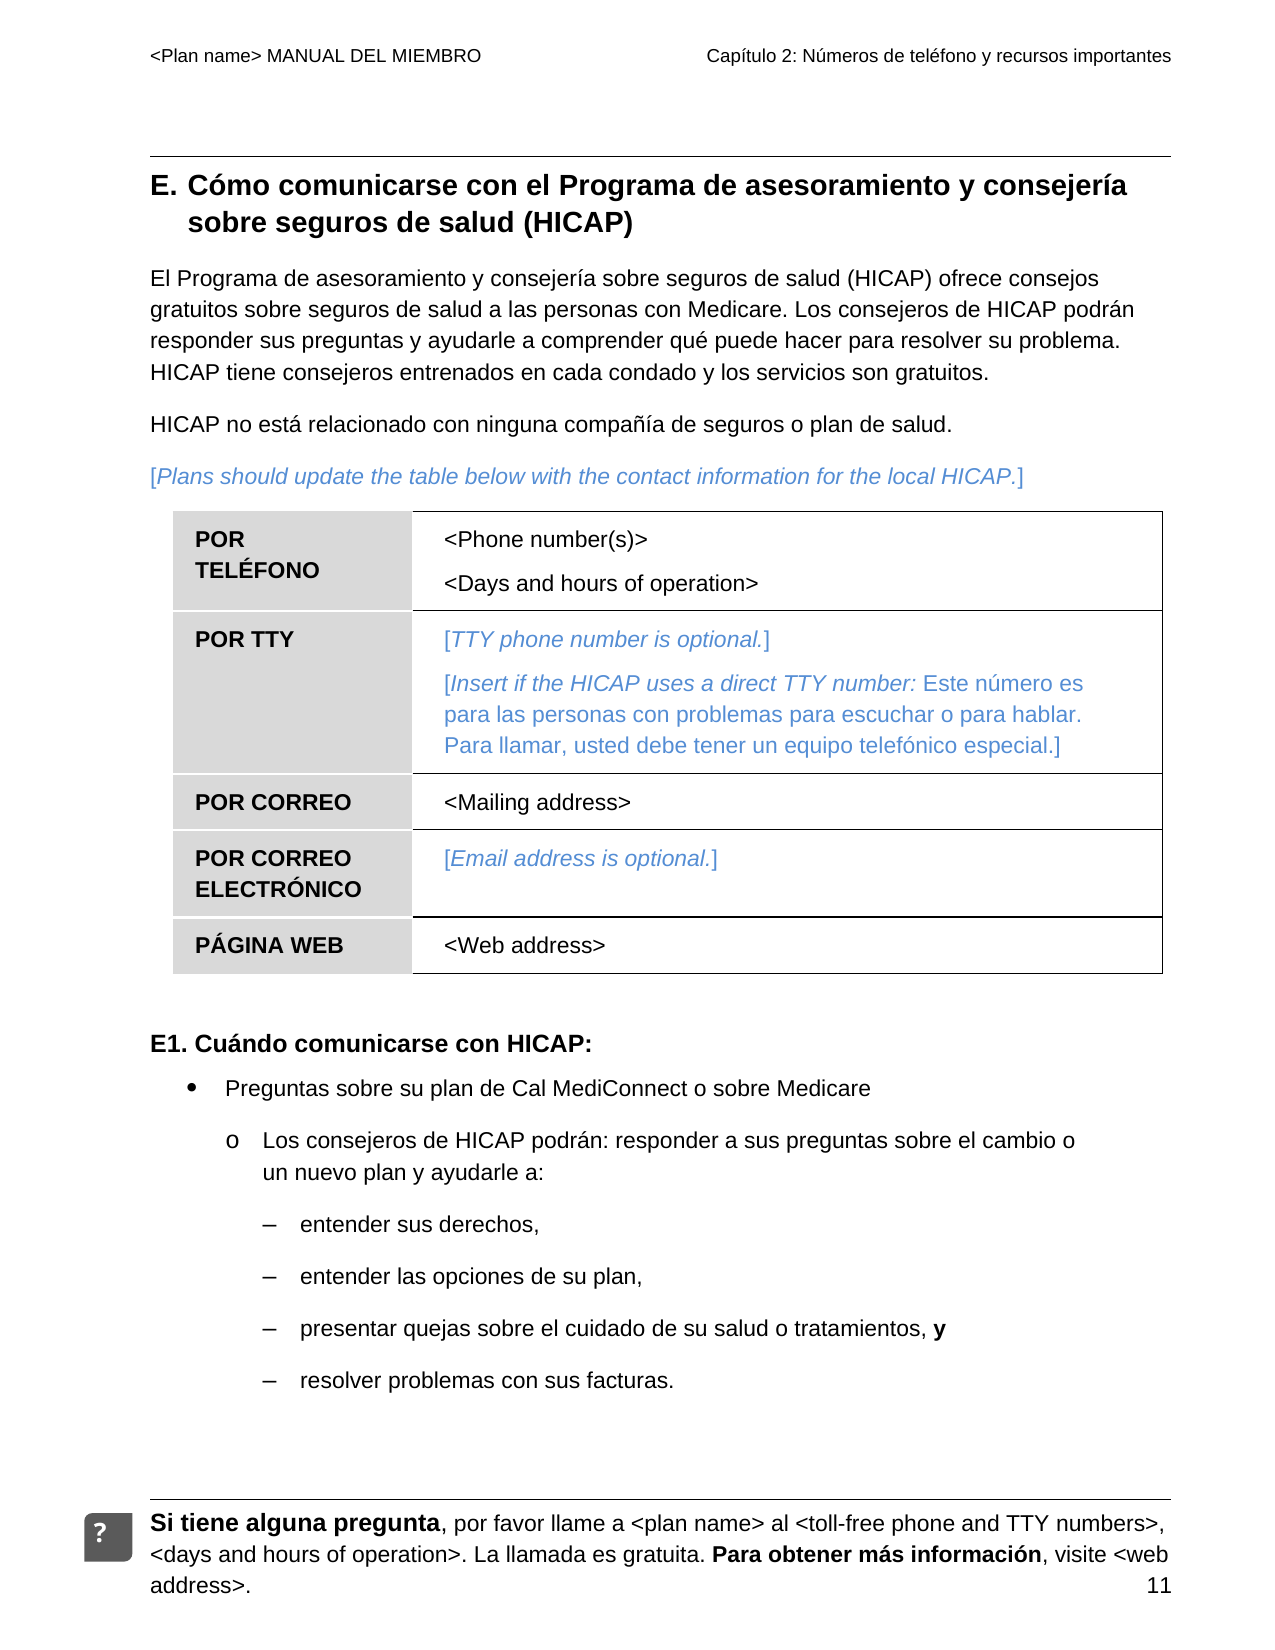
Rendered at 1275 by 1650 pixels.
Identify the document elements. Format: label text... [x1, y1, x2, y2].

text entender sus derechos, [262, 1207, 1096, 1238]
table_cell PÁGINA WEB [173, 919, 412, 973]
text El Programa de asesoramiento y consejería sobre seguros de salud (HICAP) ofrece consejos gratuitos sobre seguros de salud a las personas con Medicare. Los consejeros de HICAP podrán responder sus preguntas y ayudarle a comprender qué puede hacer para resolver su problema. HICAP tiene consejeros entrenados en cada condado y los servicios son gratuitos. [150, 261, 1171, 386]
table_cell POR CORREO [173, 775, 412, 829]
subtitle E. Cómo comunicarse con el Programa de asesoramiento y consejería sobre seguros de salud (HICAP) [150, 157, 1171, 240]
table_cell POR TTY [173, 612, 412, 773]
table_header <Phone number(s)> <Days and hours of operation> [413, 512, 1162, 610]
text presentar quejas sobre el cuidado de su salud o tratamientos, y [262, 1311, 1096, 1342]
text resolver problemas con sus facturas. [262, 1363, 1096, 1394]
table_cell POR CORREO ELECTRÓNICO [173, 831, 412, 916]
table_cell [Email address is optional.] [413, 830, 1162, 916]
table_header POR TELÉFONO [173, 512, 412, 610]
text Los consejeros de HICAP podrán: responder a sus preguntas sobre el cambio o un nuevo plan y ayudarle a: [225, 1124, 1096, 1186]
text [Plans should update the table below with the contact information for the local HICAP.] [150, 459, 1171, 490]
text HICAP no está relacionado con ninguna compañía de seguros o plan de salud. [150, 407, 1171, 438]
table_cell <Mailing address> [413, 774, 1162, 829]
table_cell [TTY phone number is optional.] [Insert if the HICAP uses a direct TTY number: Este número es para las personas con problemas para escuchar o para hablar. Para llamar, usted debe tener un equipo telefónico especial.] [413, 611, 1162, 773]
table_cell <Web address> [413, 918, 1162, 973]
text entender las opciones de su plan, [262, 1259, 1096, 1290]
subtitle E1. Cuándo comunicarse con HICAP: [150, 1026, 1171, 1059]
text Preguntas sobre su plan de Cal MediConnect o sobre Medicare [187, 1072, 1096, 1103]
